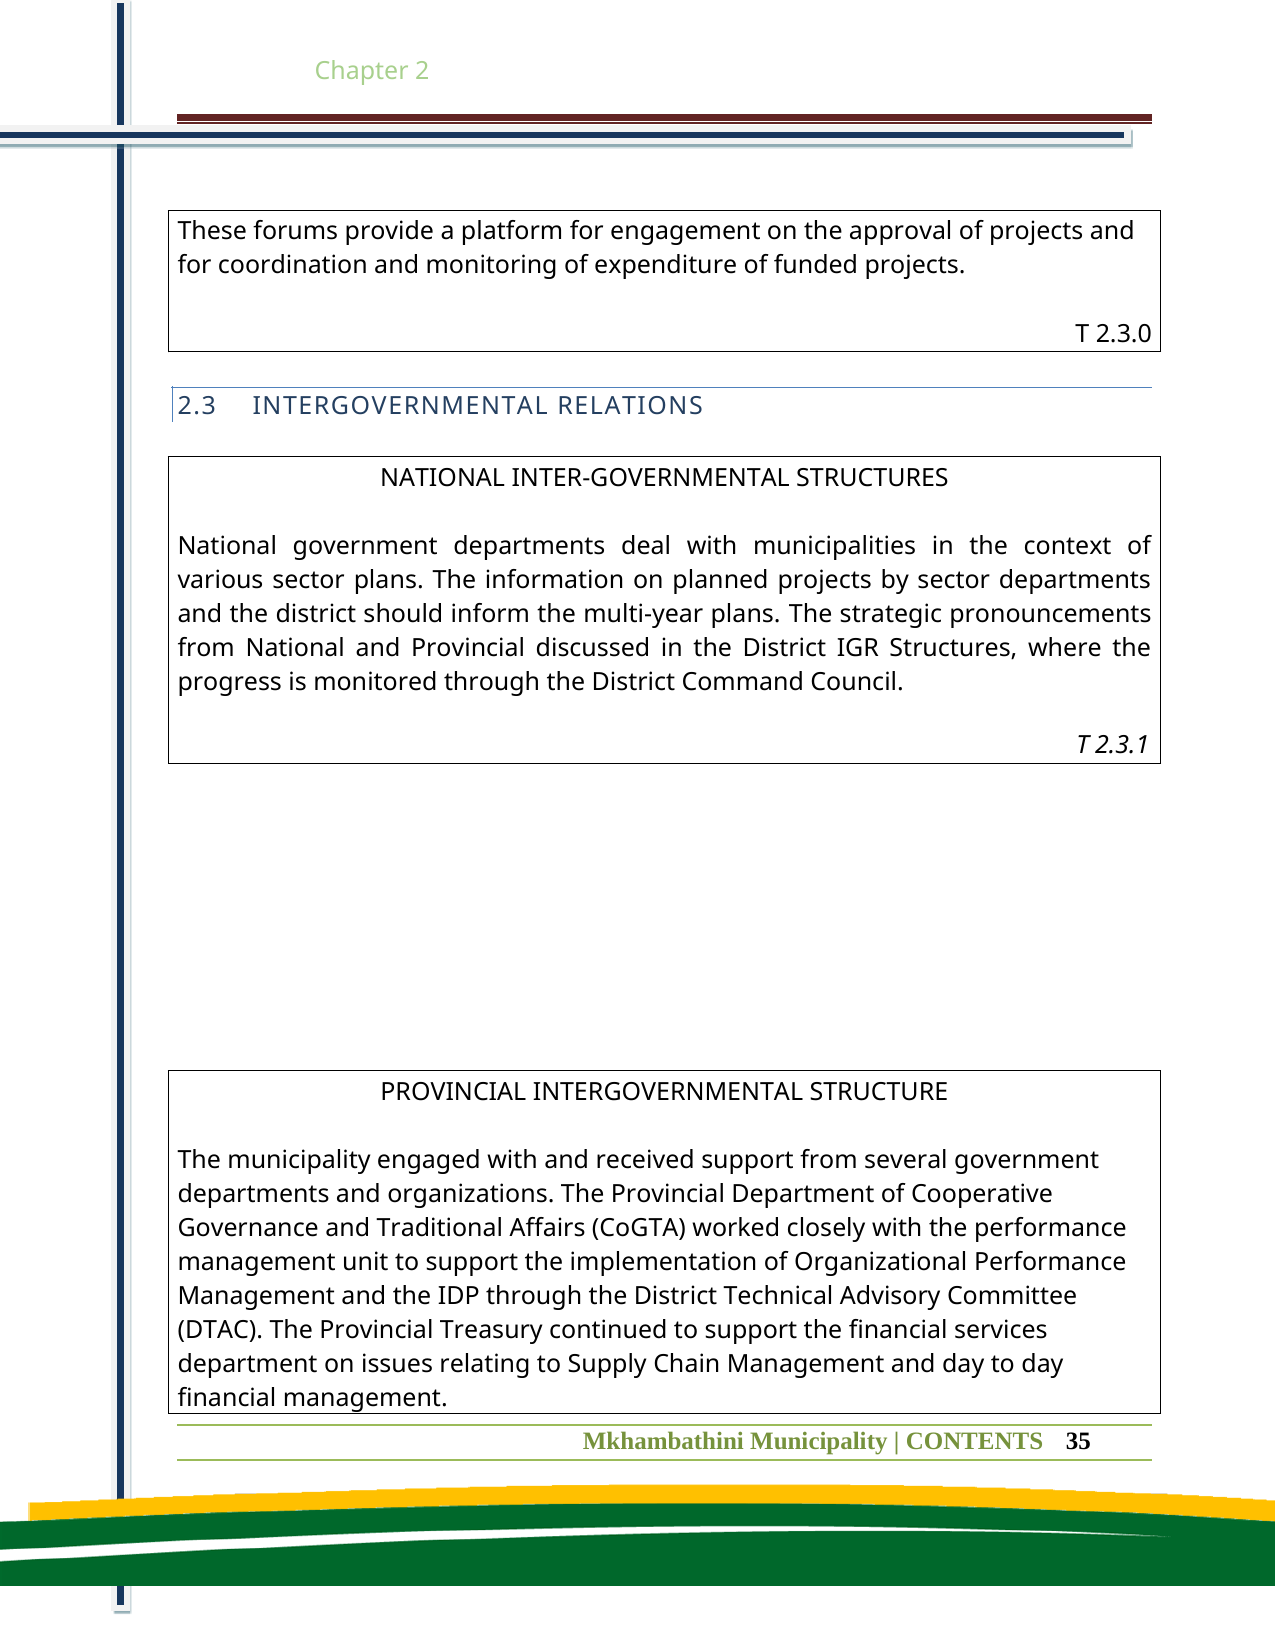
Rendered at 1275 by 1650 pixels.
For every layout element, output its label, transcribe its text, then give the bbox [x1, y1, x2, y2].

text T 2.3.1 [169, 694, 1160, 763]
text NATIONAL INTER-GOVERNMENTAL STRUCTURES [169, 457, 1160, 493]
text T 2.3.0 [169, 312, 1160, 351]
text PROVINCIAL INTERGOVERNMENTAL STRUCTURE [169, 1071, 1160, 1107]
text National government departments deal with municipalities in the context of various sector plans. The information on planned projects by sector departments and the district should inform the multi-year plans. The strategic pronouncements from National and Provincial discussed in the District IGR Structures, where the progress is monitored through the District Command Council. [177, 527, 1152, 694]
picture [0, 1484, 1275, 1586]
subtitle 2.3 INTERGOVERNMENTAL RELATIONS [173, 388, 1152, 422]
text The municipality engaged with and received support from several government departments and organizations. The Provincial Department of Cooperative Governance and Traditional Affairs (CoGTA) worked closely with the performance management unit to support the implementation of Organizational Performance Management and the IDP through the District Technical Advisory Committee (DTAC). The Provincial Treasury continued to support the financial services department on issues relating to Supply Chain Management and day to day financial management. [177, 1141, 1152, 1413]
text These forums provide a platform for engagement on the approval of projects and for coordination and monitoring of expenditure of funded projects. [169, 211, 1160, 281]
